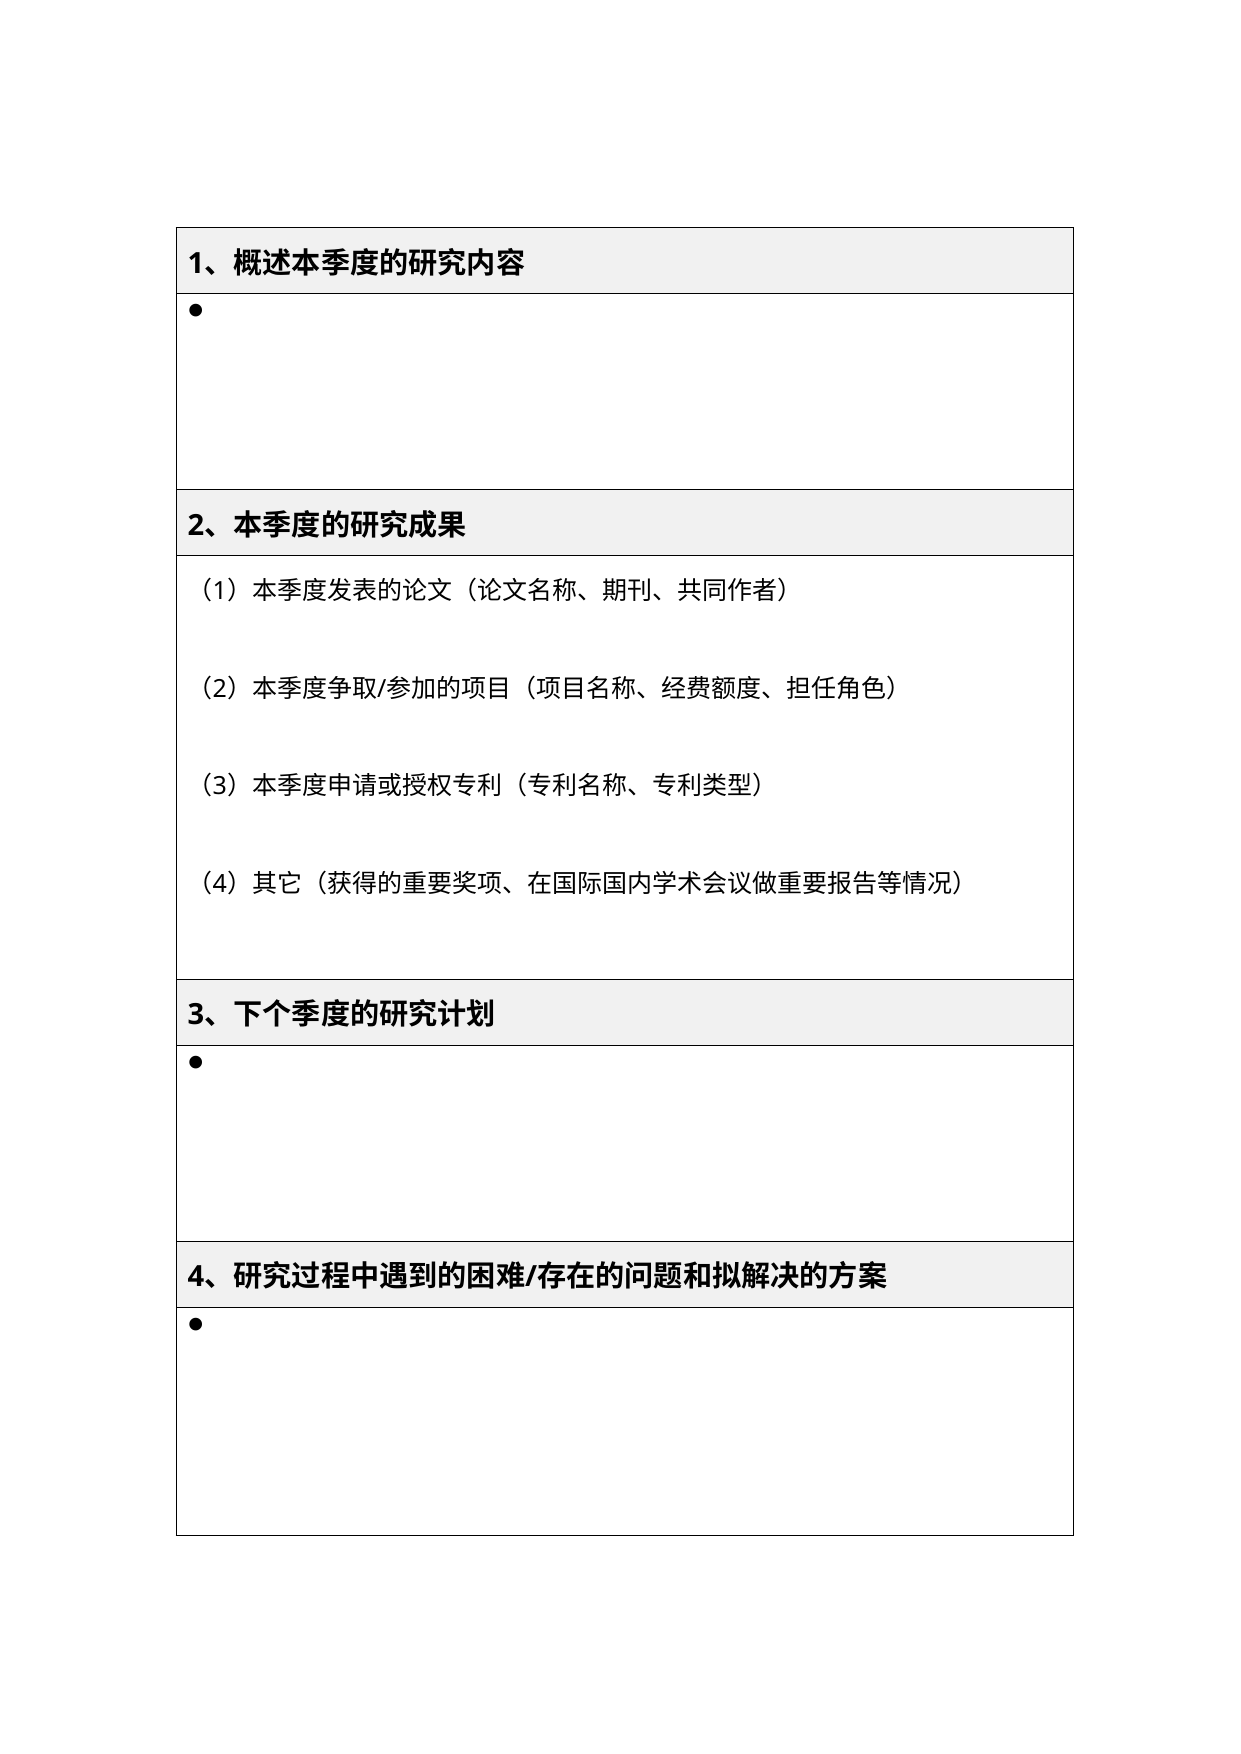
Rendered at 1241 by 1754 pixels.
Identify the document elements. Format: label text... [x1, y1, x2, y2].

table_cell [177, 1046, 1073, 1241]
table_cell [177, 1308, 1073, 1535]
table_cell [177, 294, 1073, 489]
table_cell 3、下个季度的研究计划 [177, 980, 1073, 1045]
table_cell （1）本季度发表的论文（论文名称、期刊、共同作者） （2）本季度争取/参加的项目（项目名称、经费额度、担任角色） （3）本季度申请或授权专利（专利名称、专利类型） （4）其它（获得的重要奖项、在国际国内学术会议做重要报告等情况） [177, 556, 1073, 979]
table_cell 4、研究过程中遇到的困难/存在的问题和拟解决的方案 [177, 1242, 1073, 1307]
table_header 1、概述本季度的研究内容 [177, 228, 1073, 293]
table_cell 2、本季度的研究成果 [177, 490, 1073, 555]
